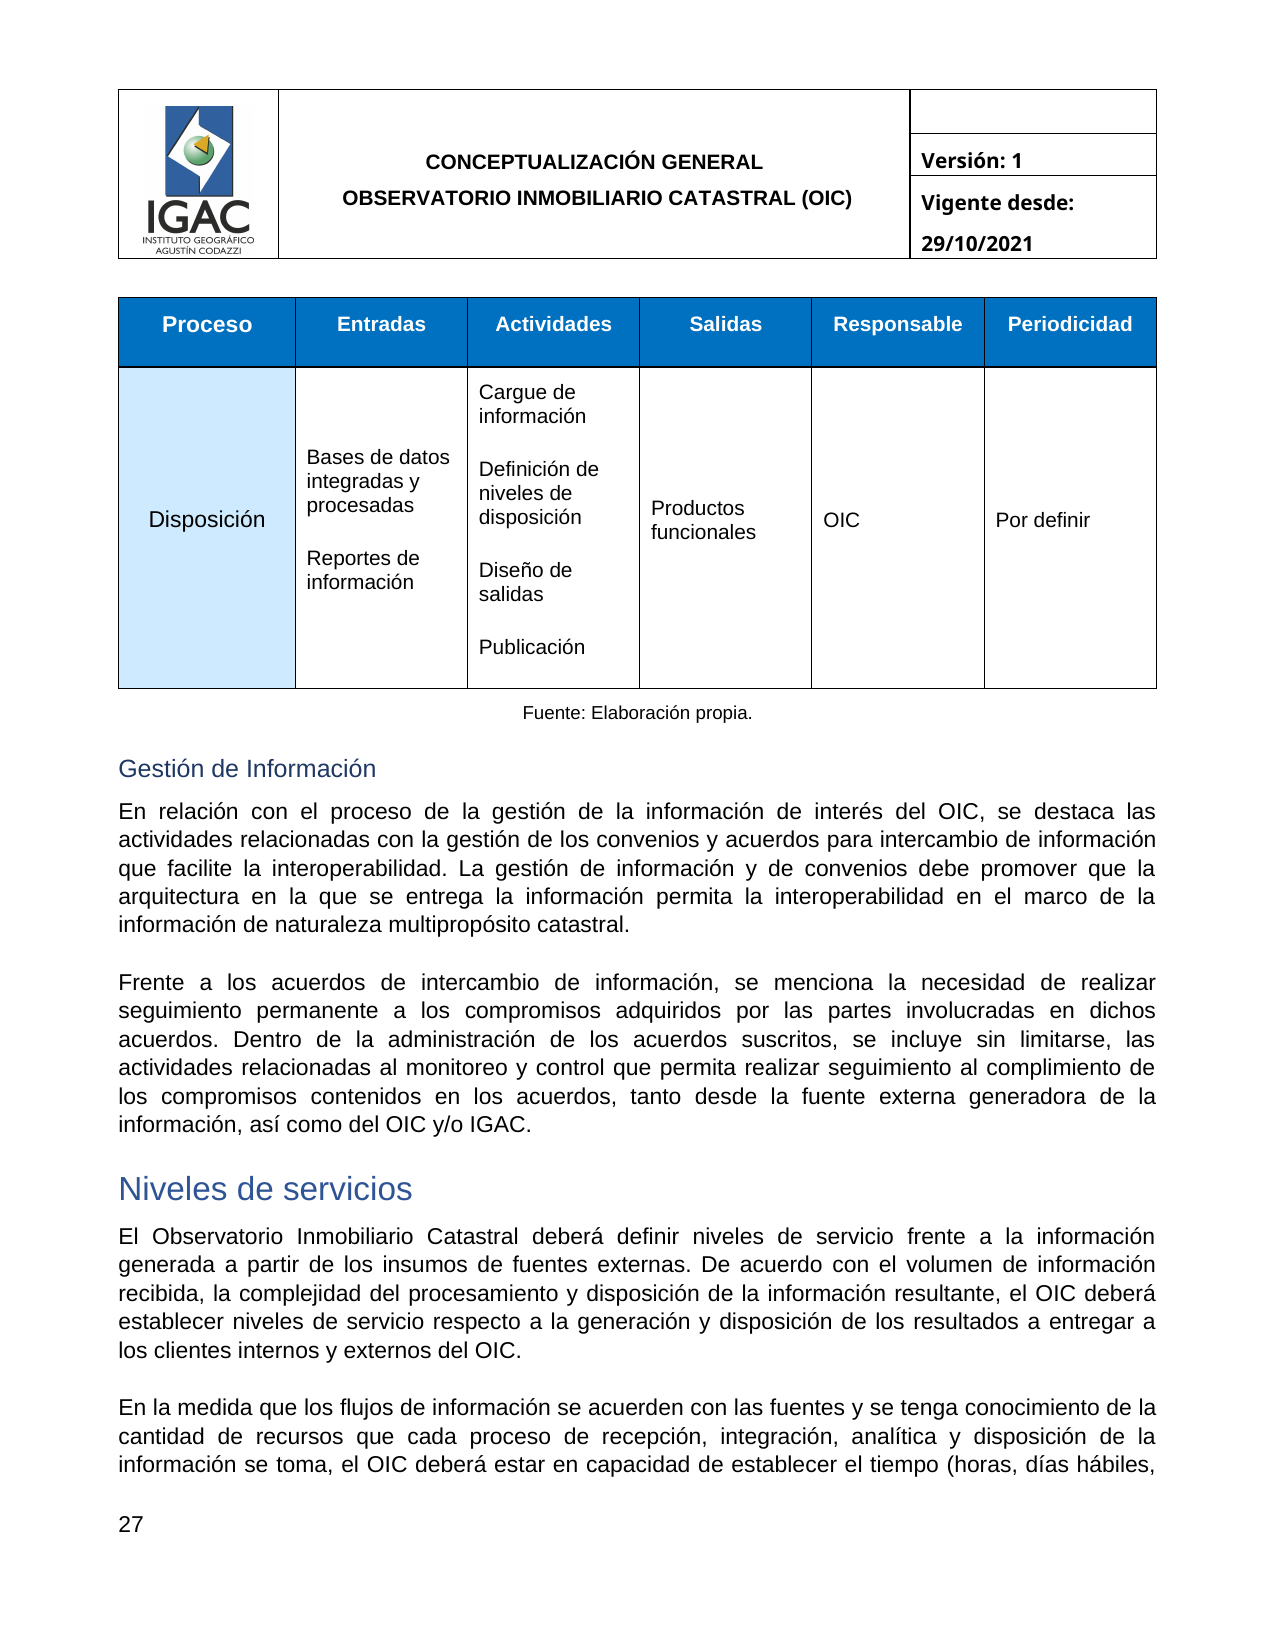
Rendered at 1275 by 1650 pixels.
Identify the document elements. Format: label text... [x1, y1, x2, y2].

table_header Responsable [812, 298, 984, 366]
text Frente a los acuerdos de intercambio de información, se menciona la necesidad de realizar seguimiento permanente a los compromisos adquiridos por las partes involucradas en dichos acuerdos. Dentro de la administración de los acuerdos suscritos, se incluye sin limitarse, las actividades relacionadas al monitoreo y control que permita realizar seguimiento al complimiento de los compromisos contenidos en los acuerdos, tanto desde la fuente externa generadora de la información, así como del OIC y/o IGAC. [118, 969, 1157, 1138]
table_header Salidas [640, 298, 811, 366]
table_cell Cargue de información Definición de niveles de disposición Diseño de salidas Publicación [468, 368, 639, 688]
subtitle Niveles de servicios [118, 1169, 1157, 1207]
table_cell Productos funcionales [640, 368, 811, 688]
text El Observatorio Inmobiliario Catastral deberá definir niveles de servicio frente a la información generada a partir de los insumos de fuentes externas. De acuerdo con el volumen de información recibida, la complejidad del procesamiento y disposición de la información resultante, el OIC deberá establecer niveles de servicio respecto a la generación y disposición de los resultados a entregar a los clientes internos y externos del OIC. [118, 1223, 1157, 1363]
table_cell Bases de datos integradas y procesadas Reportes de información [296, 368, 467, 688]
picture [143, 106, 254, 254]
text Fuente: Elaboración propia. [118, 702, 1157, 723]
table_header Proceso [119, 298, 295, 366]
table_header Periodicidad [985, 298, 1156, 366]
table_header Actividades [468, 298, 639, 366]
table_cell OIC [812, 368, 984, 688]
table_cell Disposición [119, 368, 295, 688]
text En relación con el proceso de la gestión de la información de interés del OIC, se destaca las actividades relacionadas con la gestión de los convenios y acuerdos para intercambio de información que facilite la interoperabilidad. La gestión de información y de convenios debe promover que la arquitectura en la que se entrega la información permita la interoperabilidad en el marco de la información de naturaleza multipropósito catastral. [118, 798, 1157, 938]
subtitle Gestión de Información [118, 754, 1157, 783]
table_header Entradas [296, 298, 467, 366]
table_cell Por definir [985, 368, 1156, 688]
